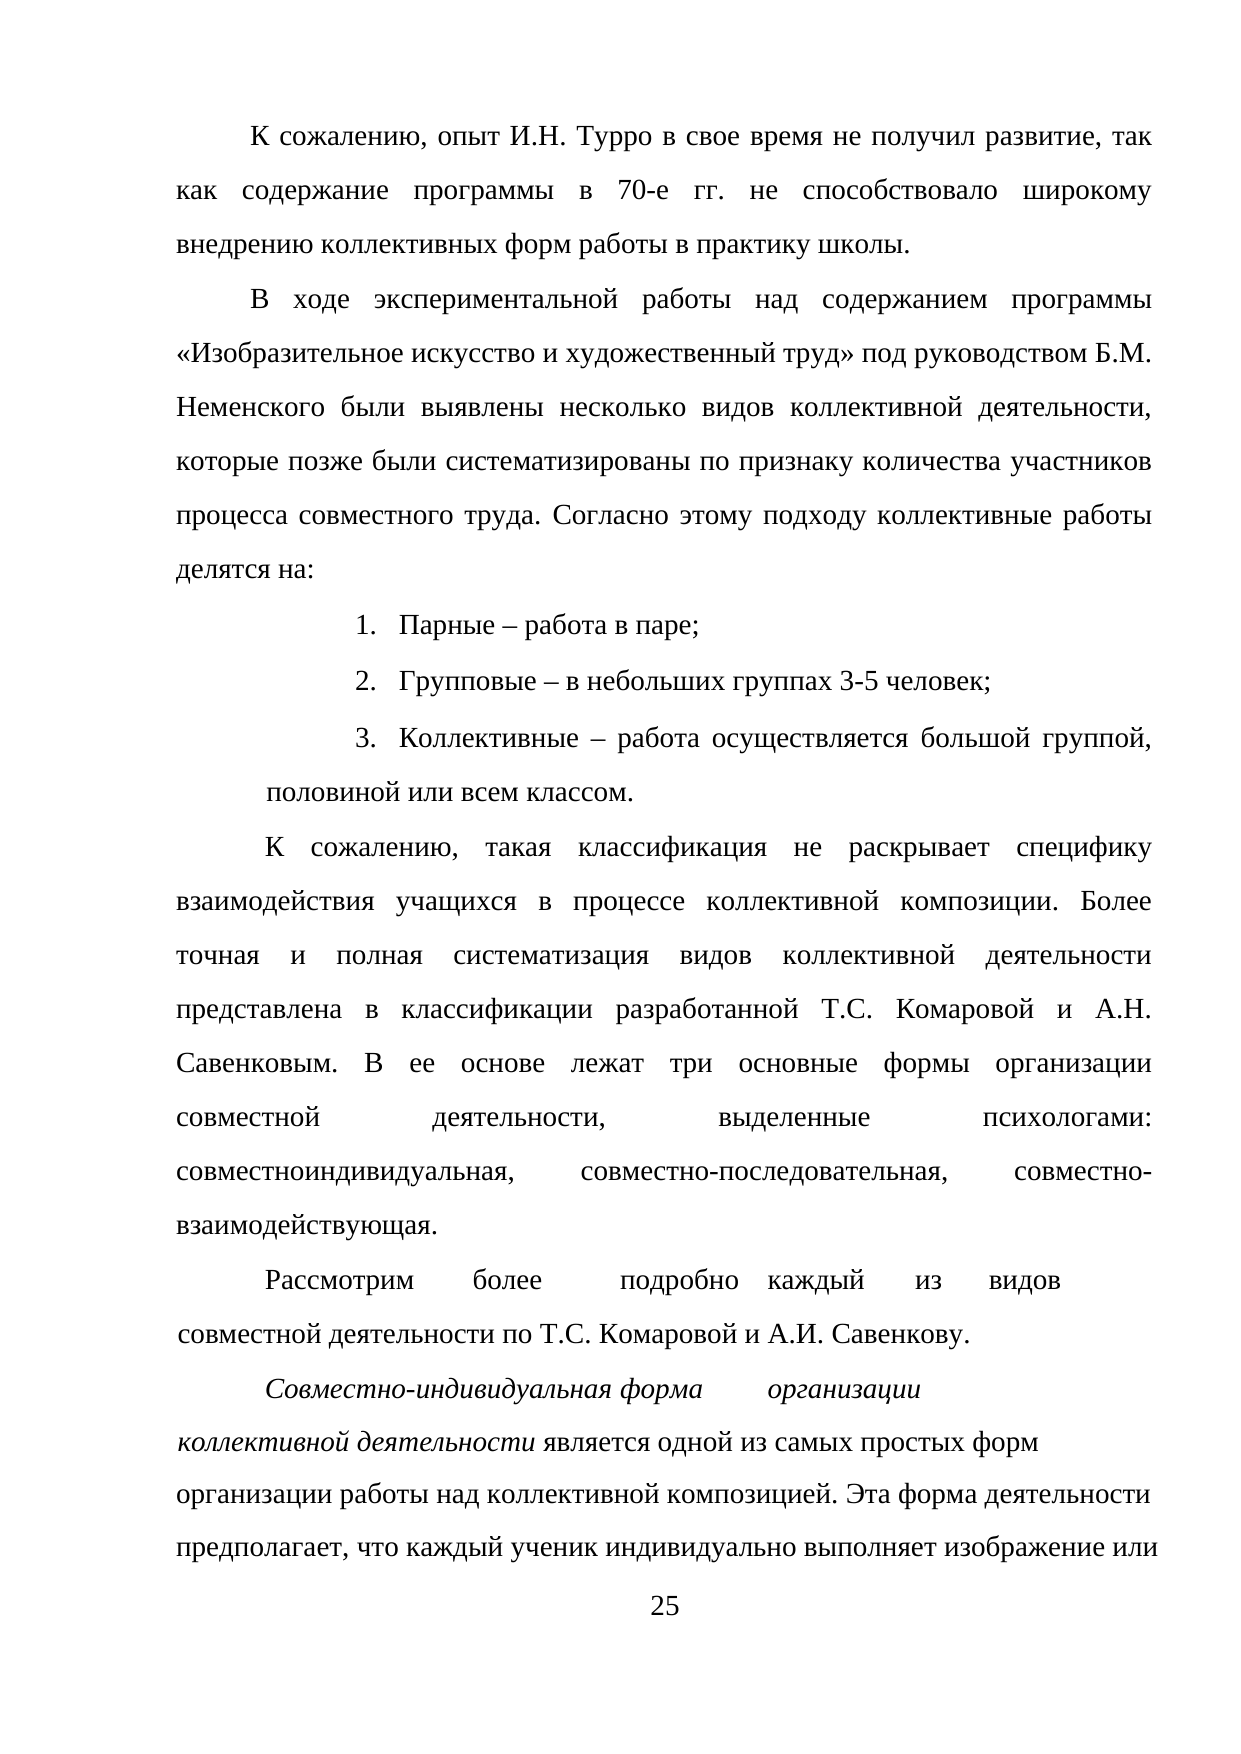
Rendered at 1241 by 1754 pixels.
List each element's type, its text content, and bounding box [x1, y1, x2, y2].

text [176, 1371, 1159, 1563]
text К сожалению, такая классификация не раскрывает специфику взаимодействия учащихся в процессе коллективной композиции. Более точная и полная систематизация видов коллективной деятельности представлена в классификации разработанной Т.С. Комаровой и А.Н. Савенковым. В ее основе лежат три основные формы организации совместной деятельности, выделенные психологами: совместноиндивидуальная, совместно-последовательная, совместно- взаимодействующая. [176, 829, 1153, 1240]
list Групповые – в небольших группах 3-5 человек; [266, 663, 1153, 697]
list Коллективные – работа осуществляется большой группой, половиной или всем классом. [266, 720, 1153, 807]
text Рассмотрим более подробно каждый из видов совместной деятельности по Т.С. Комаровой и А.И. Савенкову. [176, 1262, 1153, 1350]
list Парные – работа в паре; [266, 607, 1153, 640]
text В ходе экспериментальной работы над содержанием программы «Изобразительное искусство и художественный труд» под руководством Б.М. Неменского были выявлены несколько видов коллективной деятельности, которые позже были систематизированы по признаку количества участников процесса совместного труда. Согласно этому подходу коллективные работы делятся на: [176, 282, 1153, 585]
text К сожалению, опыт И.Н. Турро в свое время не получил развитие, так как содержание программы в 70-е гг. не способствовало широкому внедрению коллективных форм работы в практику школы. [176, 118, 1153, 260]
